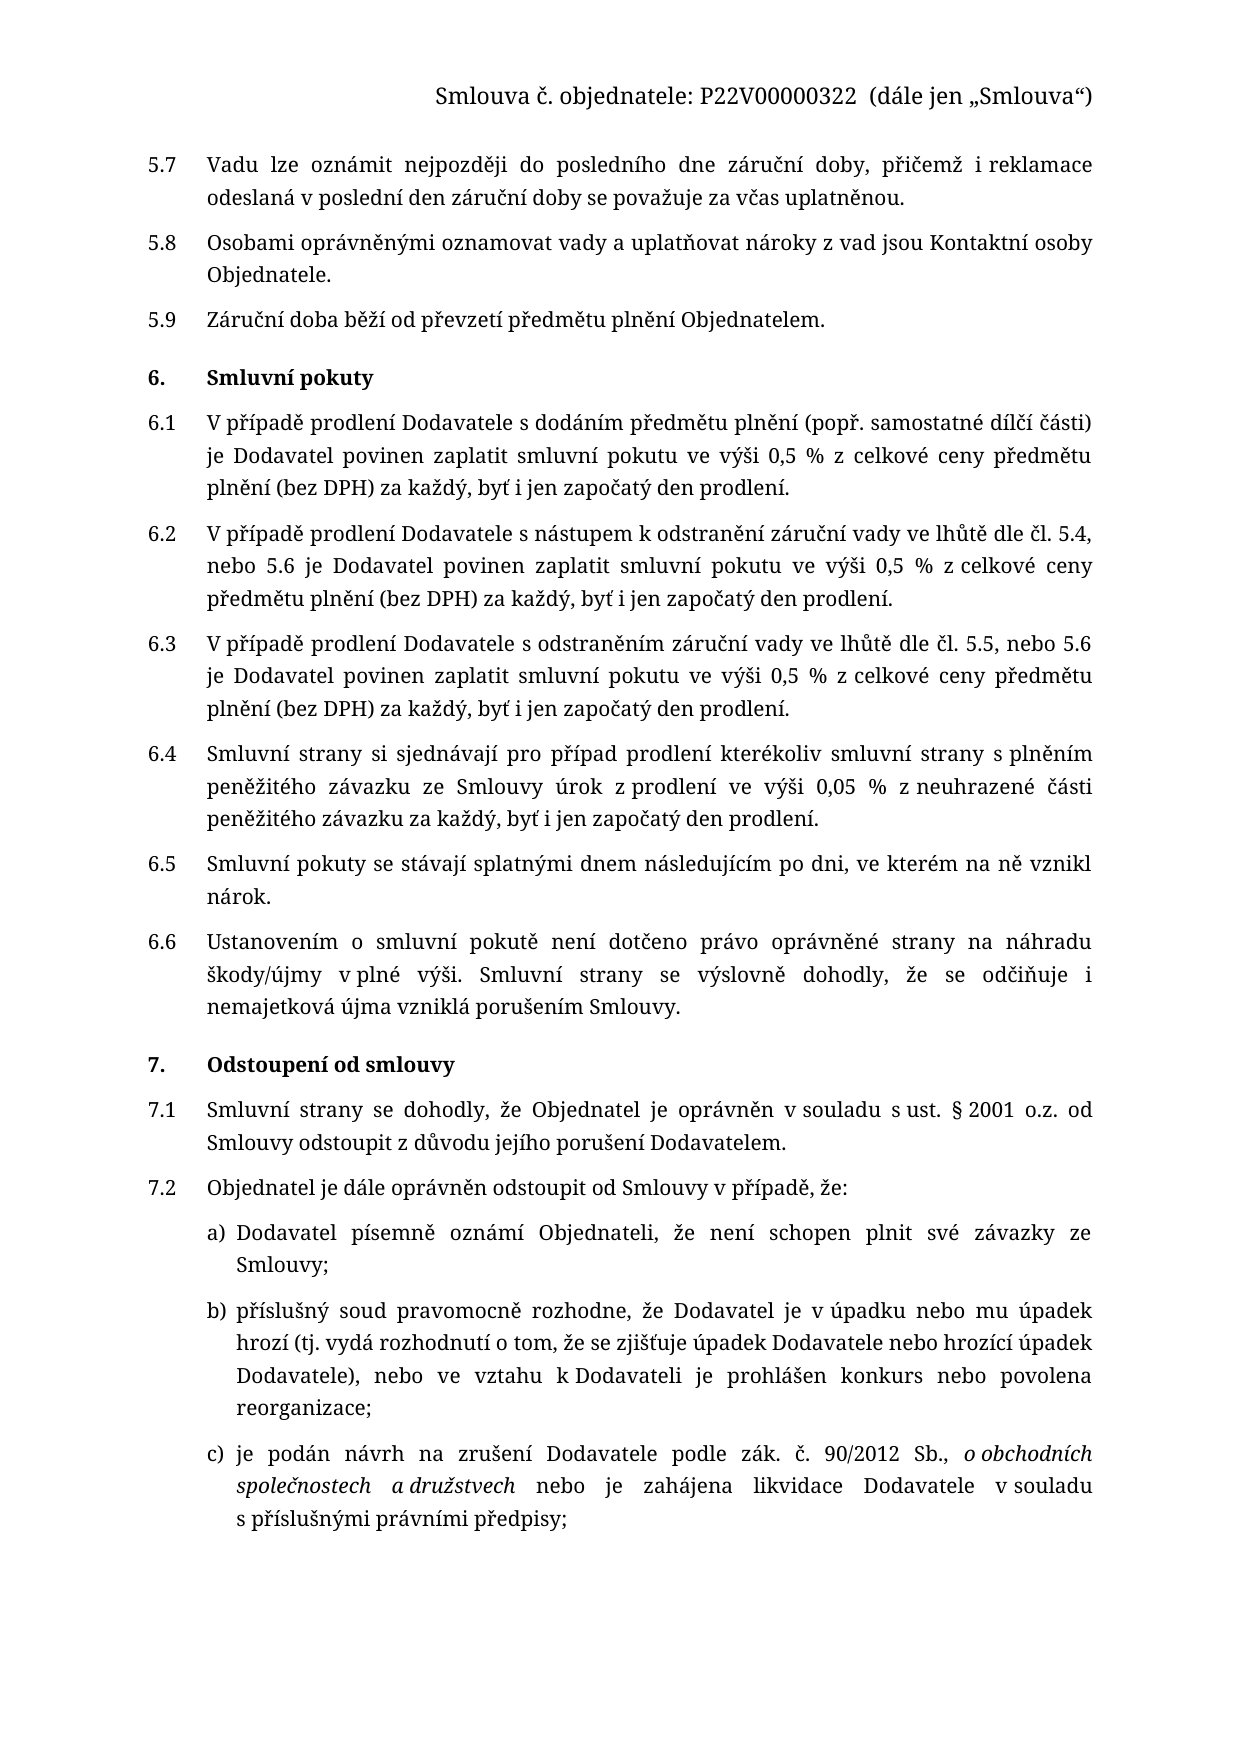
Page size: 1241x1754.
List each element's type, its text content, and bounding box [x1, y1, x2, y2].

list příslušný soud pravomocně rozhodne, že Dodavatel je v úpadku nebo mu úpadek hrozí (tj. vydá rozhodnutí o tom, že se zjišťuje úpadek Dodavatele nebo hrozící úpadek Dodavatele), nebo ve vztahu k Dodavateli je prohlášen konkurs nebo povolena reorganizace; [207, 1296, 1093, 1422]
list V případě prodlení Dodavatele s nástupem k odstranění záruční vady ve lhůtě dle čl. 5.4, nebo 5.6 je Dodavatel povinen zaplatit smluvní pokutu ve výši 0,5 % z celkové ceny předmětu plnění (bez DPH) za každý, byť i jen započatý den prodlení. [148, 519, 1093, 612]
list Objednatel je dále oprávněn odstoupit od Smlouvy v případě, že: [148, 1173, 1093, 1201]
list Dodavatel písemně oznámí Objednateli, že není schopen plnit své závazky ze Smlouvy; [207, 1218, 1093, 1279]
list je podán návrh na zrušení Dodavatele podle zák. č. 90/2012 Sb., o obchodních společnostech a družstvech nebo je zahájena likvidace Dodavatele v souladu s příslušnými právními předpisy; [207, 1439, 1093, 1532]
list Smluvní strany si sjednávají pro případ prodlení kterékoliv smluvní strany s plněním peněžitého závazku ze Smlouvy úrok z prodlení ve výši 0,05 % z neuhrazené části peněžitého závazku za každý, byť i jen započatý den prodlení. [148, 739, 1093, 833]
list V případě prodlení Dodavatele s odstraněním záruční vady ve lhůtě dle čl. 5.5, nebo 5.6 je Dodavatel povinen zaplatit smluvní pokutu ve výši 0,5 % z celkové ceny předmětu plnění (bez DPH) za každý, byť i jen započatý den prodlení. [148, 629, 1093, 723]
list Odstoupení od smlouvy [148, 1050, 1093, 1078]
list V případě prodlení Dodavatele s dodáním předmětu plnění (popř. samostatné dílčí části) je Dodavatel povinen zaplatit smluvní pokutu ve výši 0,5 % z celkové ceny předmětu plnění (bez DPH) za každý, byť i jen započatý den prodlení. [148, 408, 1093, 502]
list Osobami oprávněnými oznamovat vady a uplatňovat nároky z vad jsou Kontaktní osoby Objednatele. [148, 228, 1093, 289]
list Smluvní strany se dohodly, že Objednatel je oprávněn v souladu s ust. § 2001 o.z. od Smlouvy odstoupit z důvodu jejího porušení Dodavatelem. [148, 1095, 1093, 1156]
list Vadu lze oznámit nejpozději do posledního dne záruční doby, přičemž i reklamace odeslaná v poslední den záruční doby se považuje za včas uplatněnou. [148, 150, 1093, 211]
list Ustanovením o smluvní pokutě není dotčeno právo oprávněné strany na náhradu škody/újmy v plné výši. Smluvní strany se výslovně dohodly, že se odčiňuje i nemajetková újma vzniklá porušením Smlouvy. [148, 927, 1093, 1021]
list Záruční doba běží od převzetí předmětu plnění Objednatelem. [148, 306, 1093, 334]
list Smluvní pokuty se stávají splatnými dnem následujícím po dni, ve kterém na ně vznikl nárok. [148, 849, 1093, 911]
list Smluvní pokuty [148, 363, 1093, 392]
